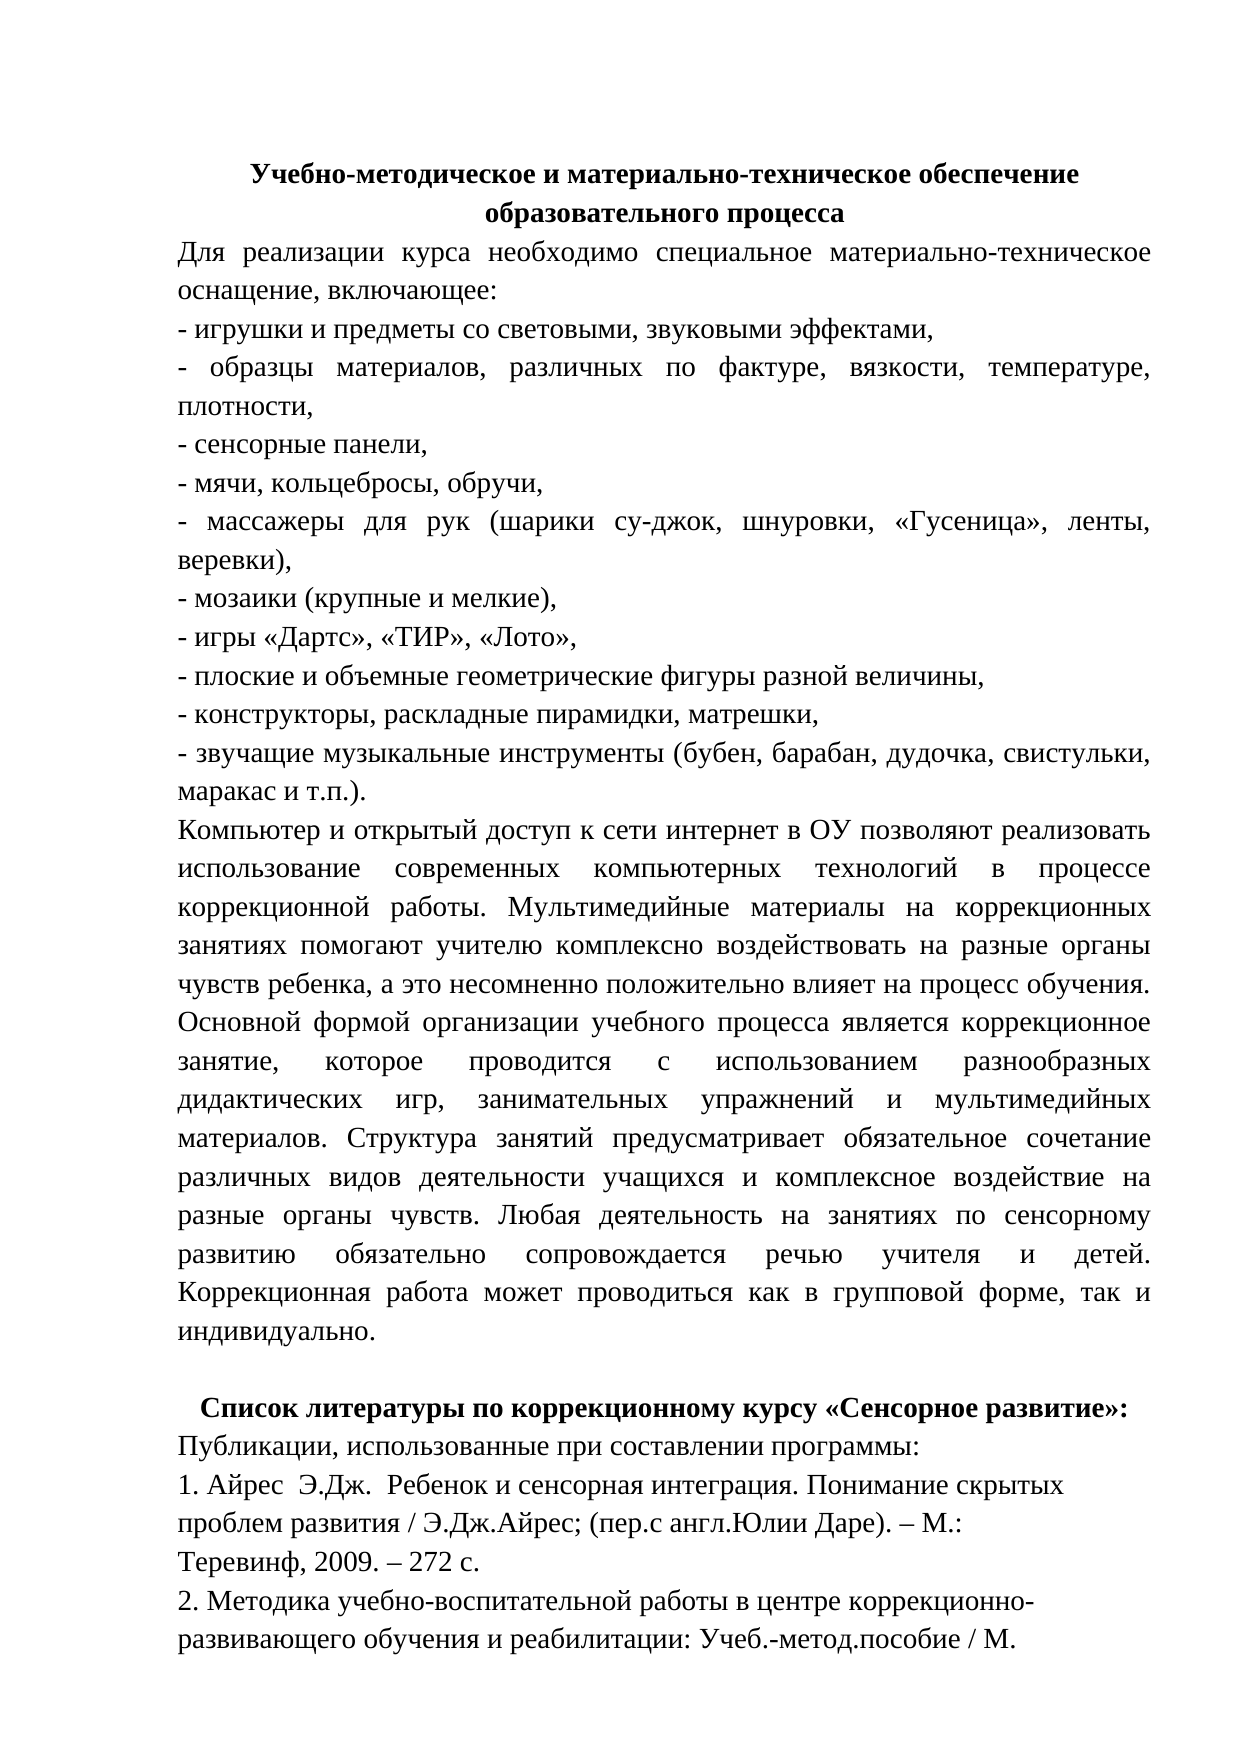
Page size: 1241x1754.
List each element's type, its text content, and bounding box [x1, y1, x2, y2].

text - игрушки и предметы со световыми, звуковыми эффектами, [177, 311, 1152, 344]
text - сенсорные панели, [177, 426, 1152, 460]
text Компьютер и открытый доступ к сети интернет в ОУ позволяют реализовать использование современных компьютерных технологий в процессе коррекционной работы. Мультимедийные материалы на коррекционных занятиях помогают учителю комплексно воздействовать на разные органы чувств ребенка, а это несомненно положительно влияет на процесс обучения. Основной формой организации учебного процесса является коррекционное занятие, которое проводится с использованием разнообразных дидактических игр, занимательных упражнений и мультимедийных материалов. Структура занятий предусматривает обязательное сочетание различных видов деятельности учащихся и комплексное воздействие на разные органы чувств. Любая деятельность на занятиях по сенсорному развитию обязательно сопровождается речью учителя и детей. Коррекционная работа может проводиться как в групповой форме, так и индивидуально. [177, 812, 1152, 1346]
text - звучащие музыкальные инструменты (бубен, барабан, дудочка, свистульки, маракас и т.п.). [177, 735, 1152, 807]
text - мозаики (крупные и мелкие), [177, 581, 1152, 614]
text - плоские и объемные геометрические фигуры разной величины, [177, 658, 1152, 691]
text - образцы материалов, различных по фактуре, вязкости, температуре, плотности, [177, 349, 1152, 421]
text Для реализации курса необходимо специальное материально-техническое оснащение, включающее: [177, 234, 1152, 306]
text Теревинф, 2009. – 272 с. [177, 1544, 1152, 1578]
text проблем развития / Э.Дж.Айрес; (пер.с англ.Юлии Даре). – М.: [177, 1506, 1152, 1539]
text Публикации, использованные при составлении программы: [177, 1428, 1152, 1462]
text - игры «Дартс», «ТИР», «Лото», [177, 619, 1152, 653]
text 2. Методика учебно-воспитательной работы в центре коррекционно-развивающего обучения и реабилитации: Учеб.-метод.пособие / М. [177, 1583, 1152, 1655]
text - конструкторы, раскладные пирамидки, матрешки, [177, 696, 1152, 730]
text - массажеры для рук (шарики су-джок, шнуровки, «Гусеница», ленты, веревки), [177, 503, 1152, 576]
text 1. Айрес Э.Дж. Ребенок и сенсорная интеграция. Понимание скрытых [177, 1467, 1152, 1501]
text - мячи, кольцебросы, обручи, [177, 465, 1152, 498]
text Список литературы по коррекционному курсу «Сенсорное развитие»: [177, 1390, 1152, 1423]
text Учебно-методическое и материально-техническое обеспечение образовательного процесса [177, 157, 1152, 229]
